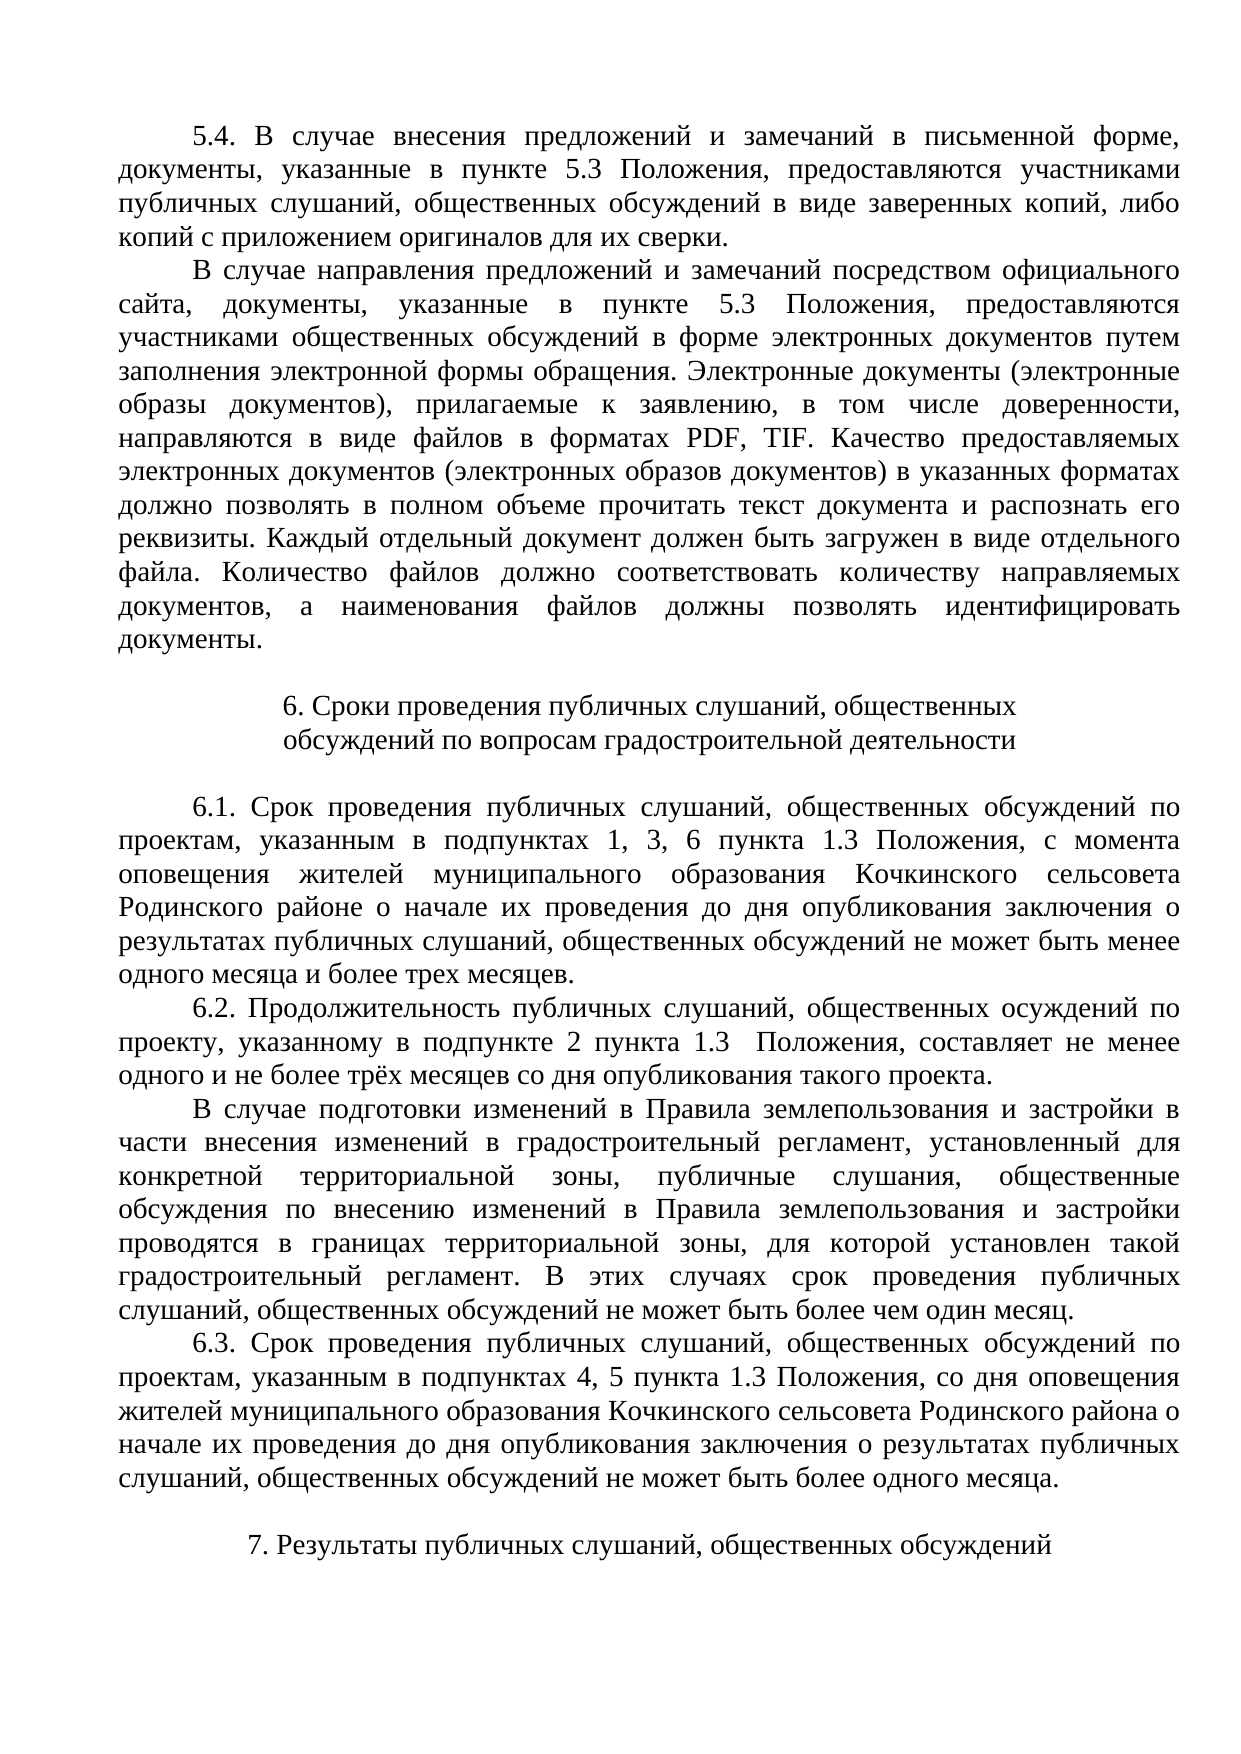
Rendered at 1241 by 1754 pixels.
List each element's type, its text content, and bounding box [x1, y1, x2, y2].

text В случае направления предложений и замечаний посредством официального сайта, документы, указанные в пункте 5.3 Положения, предоставляются участниками общественных обсуждений в форме электронных документов путем заполнения электронной формы обращения. Электронные документы (электронные образы документов), прилагаемые к заявлению, в том числе доверенности, направляются в виде файлов в форматах PDF, TIF. Качество предоставляемых электронных документов (электронных образов документов) в указанных форматах должно позволять в полном объеме прочитать текст документа и распознать его реквизиты. Каждый отдельный документ должен быть загружен в виде отдельного файла. Количество файлов должно соответствовать количеству направляемых документов, а наименования файлов должны позволять идентифицировать документы. [118, 252, 1181, 655]
text 6. Сроки проведения публичных слушаний, общественных [118, 688, 1181, 722]
text 6.3. Срок проведения публичных слушаний, общественных обсуждений по проектам, указанным в подпунктах 4, 5 пункта 1.3 Положения, со дня оповещения жителей муниципального образования Кочкинского сельсовета Родинского района о начале их проведения до дня опубликования заключения о результатах публичных слушаний, общественных обсуждений не может быть более одного месяца. [118, 1326, 1181, 1493]
text 5.4. В случае внесения предложений и замечаний в письменной форме, документы, указанные в пункте 5.3 Положения, предоставляются участниками публичных слушаний, общественных обсуждений в виде заверенных копий, либо копий с приложением оригиналов для их сверки. [118, 118, 1181, 252]
text В случае подготовки изменений в Правила землепользования и застройки в части внесения изменений в градостроительный регламент, установленный для конкретной территориальной зоны, публичные слушания, общественные обсуждения по внесению изменений в Правила землепользования и застройки проводятся в границах территориальной зоны, для которой установлен такой градостроительный регламент. В этих случаях срок проведения публичных слушаний, общественных обсуждений не может быть более чем один месяц. [118, 1091, 1181, 1326]
text 6.2. Продолжительность публичных слушаний, общественных осуждений по проекту, указанному в подпункте 2 пункта 1.3 Положения, составляет не менее одного и не более трёх месяцев со дня опубликования такого проекта. [118, 990, 1181, 1091]
text 7. Результаты публичных слушаний, общественных обсуждений [118, 1527, 1181, 1560]
text 6.1. Срок проведения публичных слушаний, общественных обсуждений по проектам, указанным в подпунктах 1, 3, 6 пункта 1.3 Положения, с момента оповещения жителей муниципального образования Кочкинского сельсовета Родинского районе о начале их проведения до дня опубликования заключения о результатах публичных слушаний, общественных обсуждений не может быть менее одного месяца и более трех месяцев. [118, 789, 1181, 990]
text обсуждений по вопросам градостроительной деятельности [118, 722, 1181, 755]
